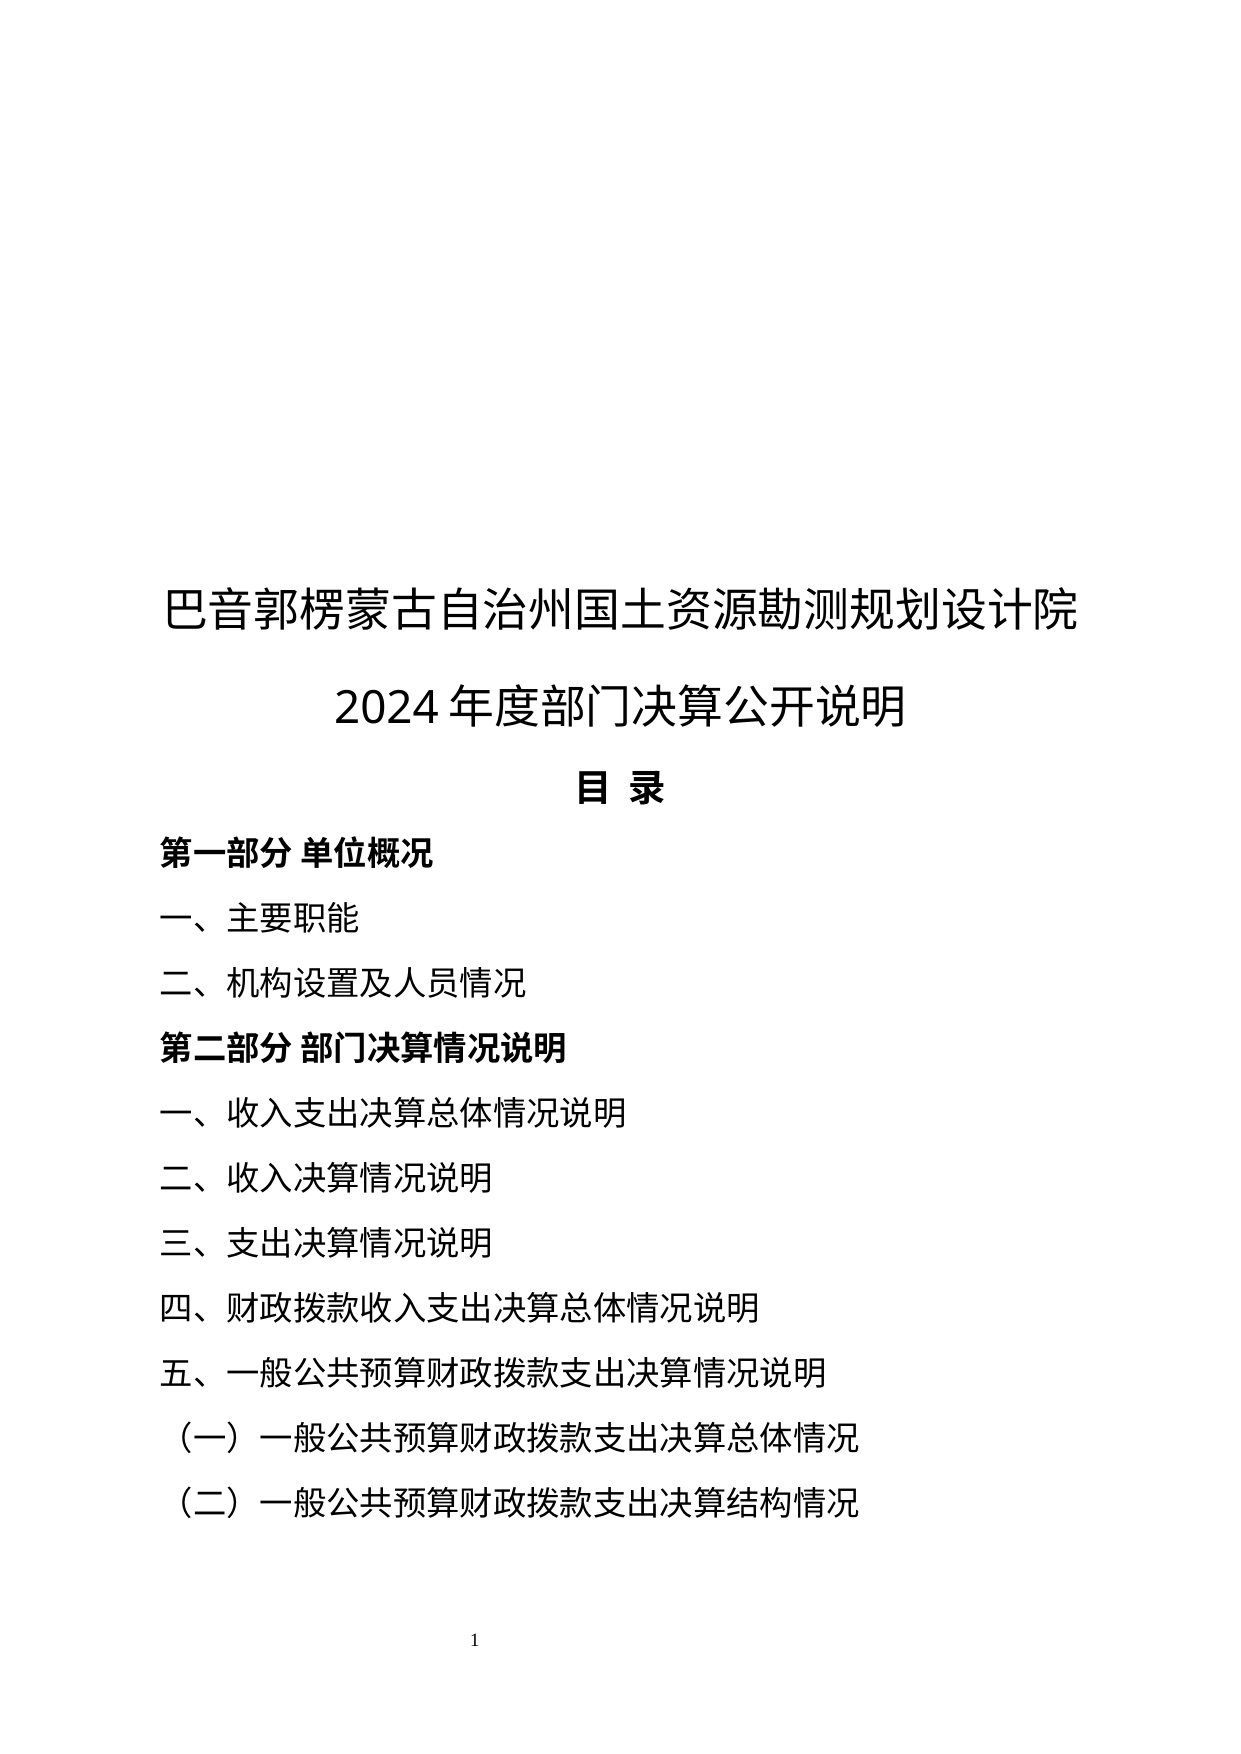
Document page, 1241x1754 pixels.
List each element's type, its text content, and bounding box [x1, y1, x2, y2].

text 五、一般公共预算财政拨款支出决算情况说明 [159, 1338, 1081, 1403]
text 二、收入决算情况说明 [159, 1143, 1081, 1208]
text 一、收入支出决算总体情况说明 [159, 1078, 1081, 1143]
text 二、机构设置及人员情况 [159, 948, 1081, 1013]
text 巴音郭楞蒙古自治州国土资源勘测规划设计院2024年度部门决算公开说明 [159, 558, 1081, 753]
text 一、主要职能 [159, 883, 1081, 948]
text 第二部分 部门决算情况说明 [159, 1013, 1081, 1078]
text 第一部分 单位概况 [159, 818, 1081, 883]
text 目 录 [159, 753, 1081, 818]
text （二）一般公共预算财政拨款支出决算结构情况 [159, 1468, 1081, 1533]
text 三、支出决算情况说明 [159, 1208, 1081, 1273]
text 四、财政拨款收入支出决算总体情况说明 [159, 1273, 1081, 1338]
text （一）一般公共预算财政拨款支出决算总体情况 [159, 1403, 1081, 1468]
